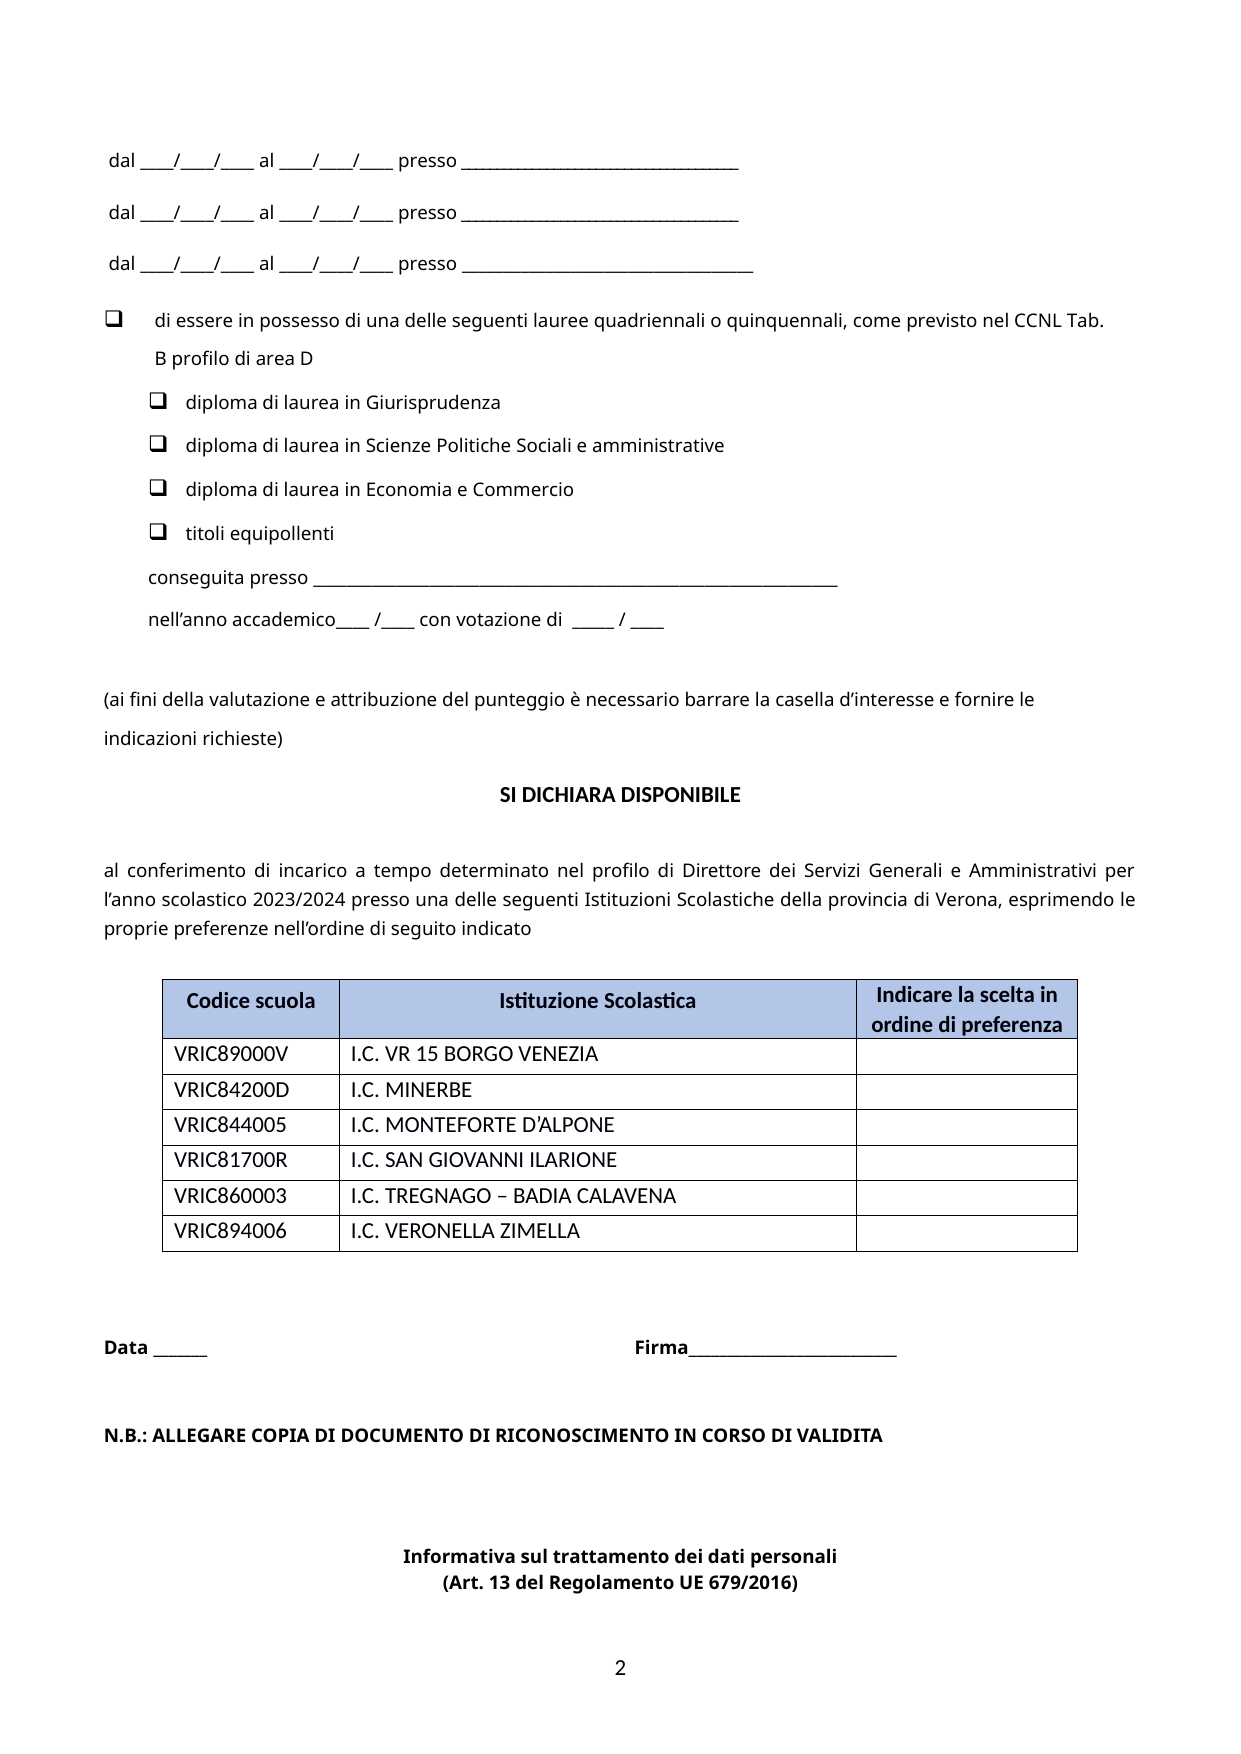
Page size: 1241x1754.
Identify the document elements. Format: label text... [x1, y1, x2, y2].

text SI DICHIARA DISPONIBILE [103, 780, 1137, 838]
table_cell [857, 1075, 1077, 1109]
table_cell VRIC89000V [163, 1039, 339, 1074]
table_cell I.C. SAN GIOVANNI ILARIONE [340, 1146, 856, 1180]
text dal ____/____/____ al ____/____/____ presso ___________________________________ [103, 251, 1116, 276]
list diploma di laurea in Scienze Politiche Sociali e amministrative [148, 433, 1116, 458]
text Informativa sul trattamento dei dati personali [103, 1543, 1137, 1569]
text Data _______ Firma___________________________ [103, 1334, 1137, 1360]
table_header Codice scuola [163, 980, 339, 1038]
table_cell [857, 1216, 1077, 1251]
text (ai fini della valutazione e attribuzione del punteggio è necessario barrare la casella d’interesse e fornire le indicazioni richieste) [103, 686, 1116, 750]
table_cell [857, 1146, 1077, 1180]
text al conferimento di incarico a tempo determinato nel profilo di Direttore dei Servizi Generali e Amministrativi per l’anno scolastico 2023/2024 presso una delle seguenti Istituzioni Scolastiche della provincia di Verona, esprimendo le proprie preferenze nell’ordine di seguito indicato [103, 857, 1137, 941]
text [103, 199, 1116, 224]
text nell’anno accademico____ /____ con votazione di _____ / ____ [103, 606, 1116, 632]
table_cell VRIC81700R [163, 1146, 339, 1180]
text (Art. 13 del Regolamento UE 679/2016) [103, 1569, 1137, 1594]
table_cell VRIC84200D [163, 1075, 339, 1109]
text N.B.: ALLEGARE COPIA DI DOCUMENTO DI RICONOSCIMENTO IN CORSO DI VALIDITA [103, 1423, 1137, 1448]
table_cell I.C. TREGNAGO – BADIA CALAVENA [340, 1181, 856, 1215]
table_cell VRIC894006 [163, 1216, 339, 1251]
text conseguita presso _______________________________________________________________ [103, 564, 1116, 589]
list di essere in possesso di una delle seguenti lauree quadriennali o quinquennali, come previsto nel CCNL Tab. B profilo di area D [103, 307, 1116, 371]
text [103, 148, 1116, 173]
table_cell VRIC844005 I.C. MONTEFORTE D’ALPONE [163, 1110, 339, 1144]
table_cell I.C. MINERBE [340, 1075, 856, 1109]
table_header Istituzione Scolastica [340, 980, 856, 1038]
list diploma di laurea in Economia e Commercio [148, 477, 1116, 502]
table_cell [857, 1110, 1077, 1144]
list diploma di laurea in Giurisprudenza [148, 389, 1116, 414]
table_header Indicare la scelta in ordine di preferenza [857, 980, 1077, 1038]
table_cell [857, 1039, 1077, 1074]
table_cell [857, 1181, 1077, 1215]
table_cell I.C. MONTEFORTE D’ALPONE [340, 1110, 856, 1144]
list titoli equipollenti [148, 520, 1116, 546]
table_cell I.C. VERONELLA ZIMELLA [340, 1216, 856, 1251]
table_cell VRIC860003 [163, 1181, 339, 1215]
table_cell I.C. VR 15 BORGO VENEZIA [340, 1039, 856, 1074]
